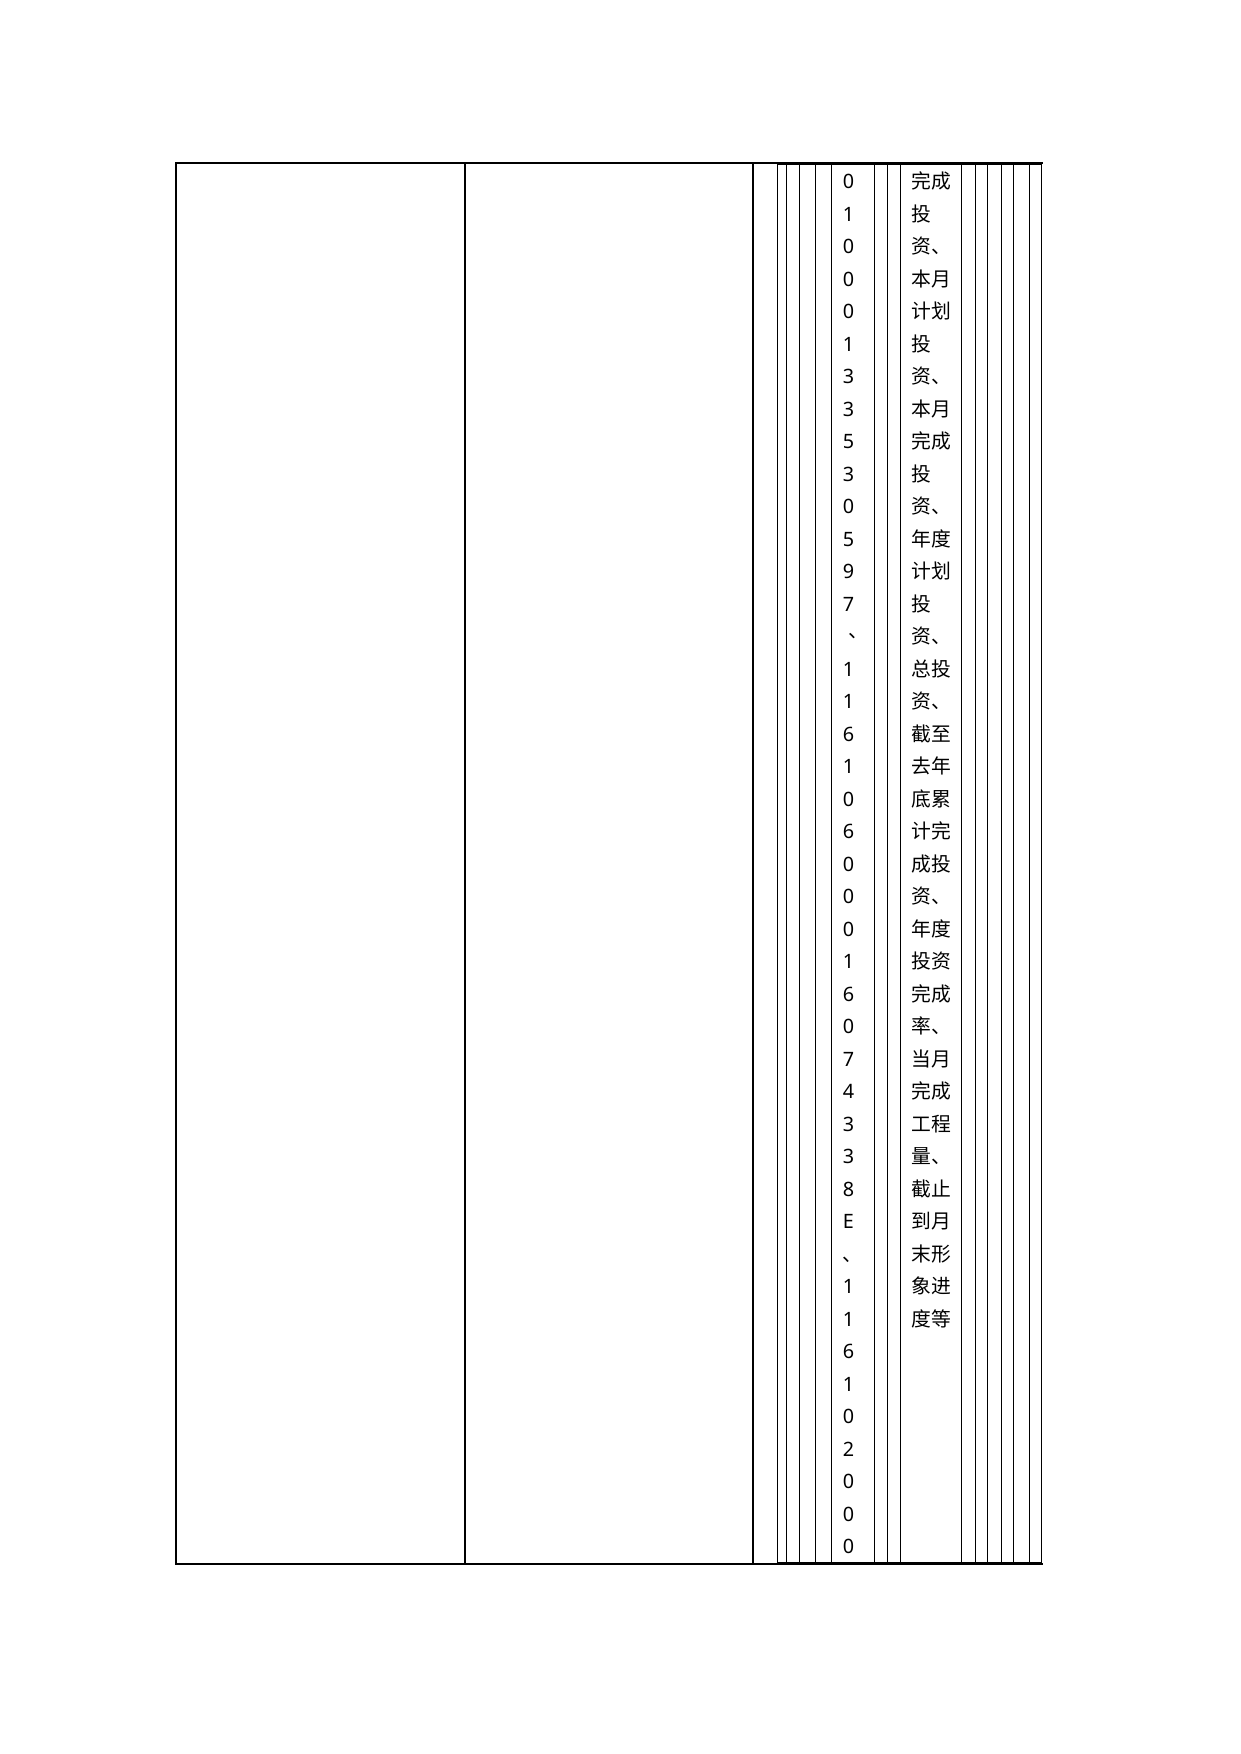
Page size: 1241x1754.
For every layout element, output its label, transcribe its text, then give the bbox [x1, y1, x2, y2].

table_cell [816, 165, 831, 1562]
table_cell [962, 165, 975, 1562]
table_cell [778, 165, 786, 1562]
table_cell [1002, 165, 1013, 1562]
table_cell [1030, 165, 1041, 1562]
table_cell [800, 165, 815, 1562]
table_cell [901, 165, 961, 1562]
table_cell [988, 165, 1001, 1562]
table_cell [754, 164, 777, 1563]
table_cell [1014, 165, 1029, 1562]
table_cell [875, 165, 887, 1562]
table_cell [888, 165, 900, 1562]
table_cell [832, 165, 874, 1562]
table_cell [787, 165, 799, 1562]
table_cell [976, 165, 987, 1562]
table_cell 10 [177, 164, 464, 1563]
table_cell [466, 164, 752, 1563]
